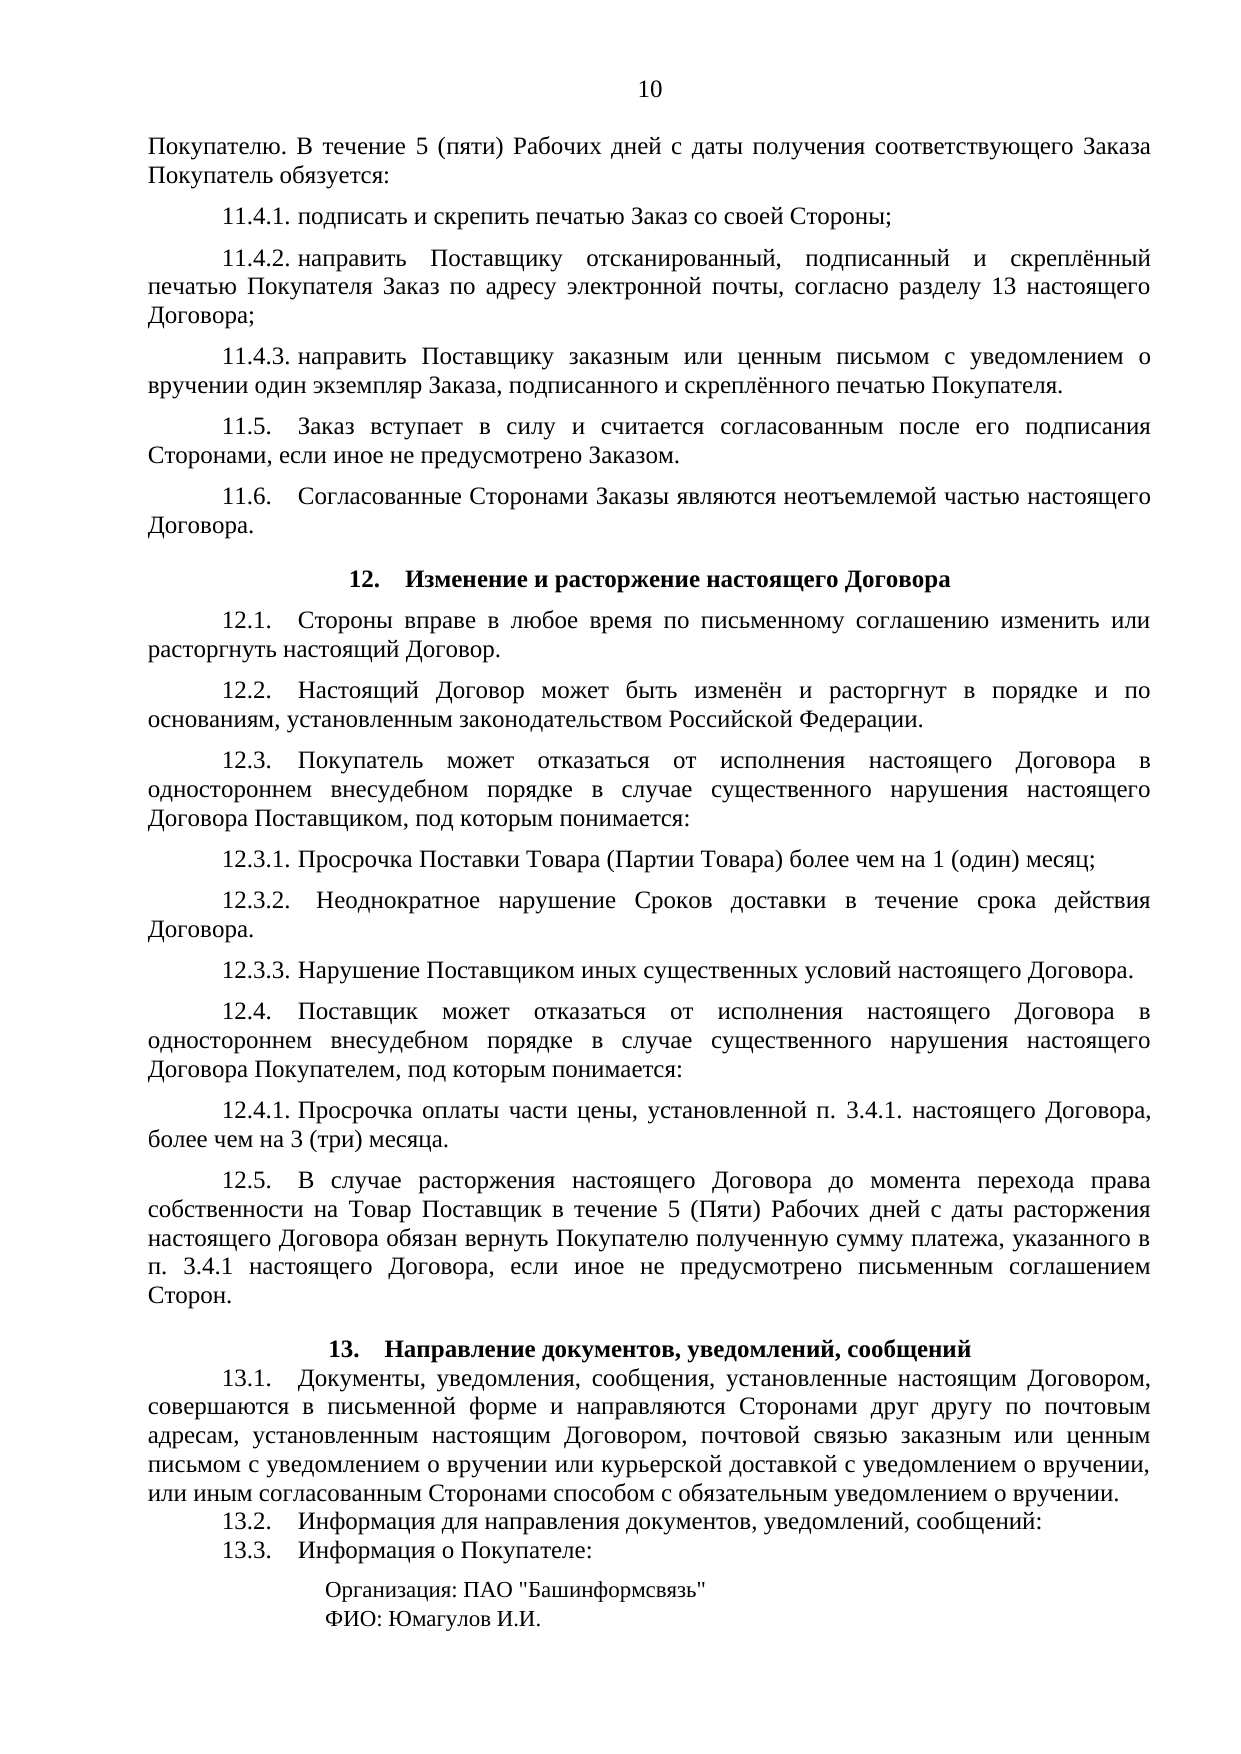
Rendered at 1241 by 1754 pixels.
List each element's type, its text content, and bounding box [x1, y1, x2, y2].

list Изменение и расторжение настоящего Договора [148, 564, 1152, 593]
list Поставщик может отказаться от исполнения настоящего Договора в одностороннем внесудебном порядке в случае существенного нарушения настоящего Договора Покупателем, под которым понимается: [148, 996, 1152, 1083]
list Стороны вправе в любое время по письменному соглашению изменить или расторгнуть настоящий Договор. [148, 605, 1152, 663]
list Информация о Покупателе: [148, 1535, 1152, 1564]
list Просрочка оплаты части цены, установленной п. 3.4.1. настоящего Договора, более чем на 3 (три) месяца. [148, 1095, 1152, 1153]
list направить Поставщику отсканированный, подписанный и скреплённый печатью Покупателя Заказ по адресу электронной почты, согласно разделу 13 настоящего Договора; [148, 243, 1152, 329]
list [148, 131, 1152, 189]
list Настоящий Договор может быть изменён и расторгнут в порядке и по основаниям, установленным законодательством Российской Федерации. [148, 675, 1152, 733]
list Согласованные Сторонами Заказы являются неотъемлемой частью настоящего Договора. [148, 481, 1152, 539]
list подписать и скрепить печатью Заказ со своей Стороны; [148, 201, 1152, 230]
list Информация для направления документов, уведомлений, сообщений: [148, 1506, 1152, 1535]
list направить Поставщику заказным или ценным письмом с уведомлением о вручении один экземпляр Заказа, подписанного и скреплённого печатью Покупателя. [148, 341, 1152, 399]
list Покупатель может отказаться от исполнения настоящего Договора в одностороннем внесудебном порядке в случае существенного нарушения настоящего Договора Поставщиком, под которым понимается: [148, 745, 1152, 831]
list Неоднократное нарушение Сроков доставки в течение срока действия Договора. [148, 885, 1152, 943]
list Просрочка Поставки Товара (Партии Товара) более чем на 1 (один) месяц; [148, 844, 1152, 873]
text ФИО: Юмагулов И.И. [325, 1605, 1152, 1631]
list Нарушение Поставщиком иных существенных условий настоящего Договора. [148, 955, 1152, 984]
list Заказ вступает в силу и считается согласованным после его подписания Сторонами, если иное не предусмотрено Заказом. [148, 411, 1152, 469]
list Документы, уведомления, сообщения, установленные настоящим Договором, совершаются в письменной форме и направляются Сторонами друг другу по почтовым адресам, установленным настоящим Договором, почтовой связью заказным или ценным письмом с уведомлением о вручении или курьерской доставкой с уведомлением о вручении, или иным согласованным Сторонами способом с обязательным уведомлением о вручении. [148, 1363, 1152, 1506]
list Направление документов, уведомлений, сообщений [148, 1334, 1152, 1363]
list В случае расторжения настоящего Договора до момента перехода права собственности на Товар Поставщик в течение 5 (Пяти) Рабочих дней с даты расторжения настоящего Договора обязан вернуть Покупателю полученную сумму платежа, указанного в п. 3.4.1 настоящего Договора, если иное не предусмотрено письменным соглашением Сторон. [148, 1165, 1152, 1309]
text Организация: ПАО "Башинформсвязь" [325, 1576, 1152, 1603]
